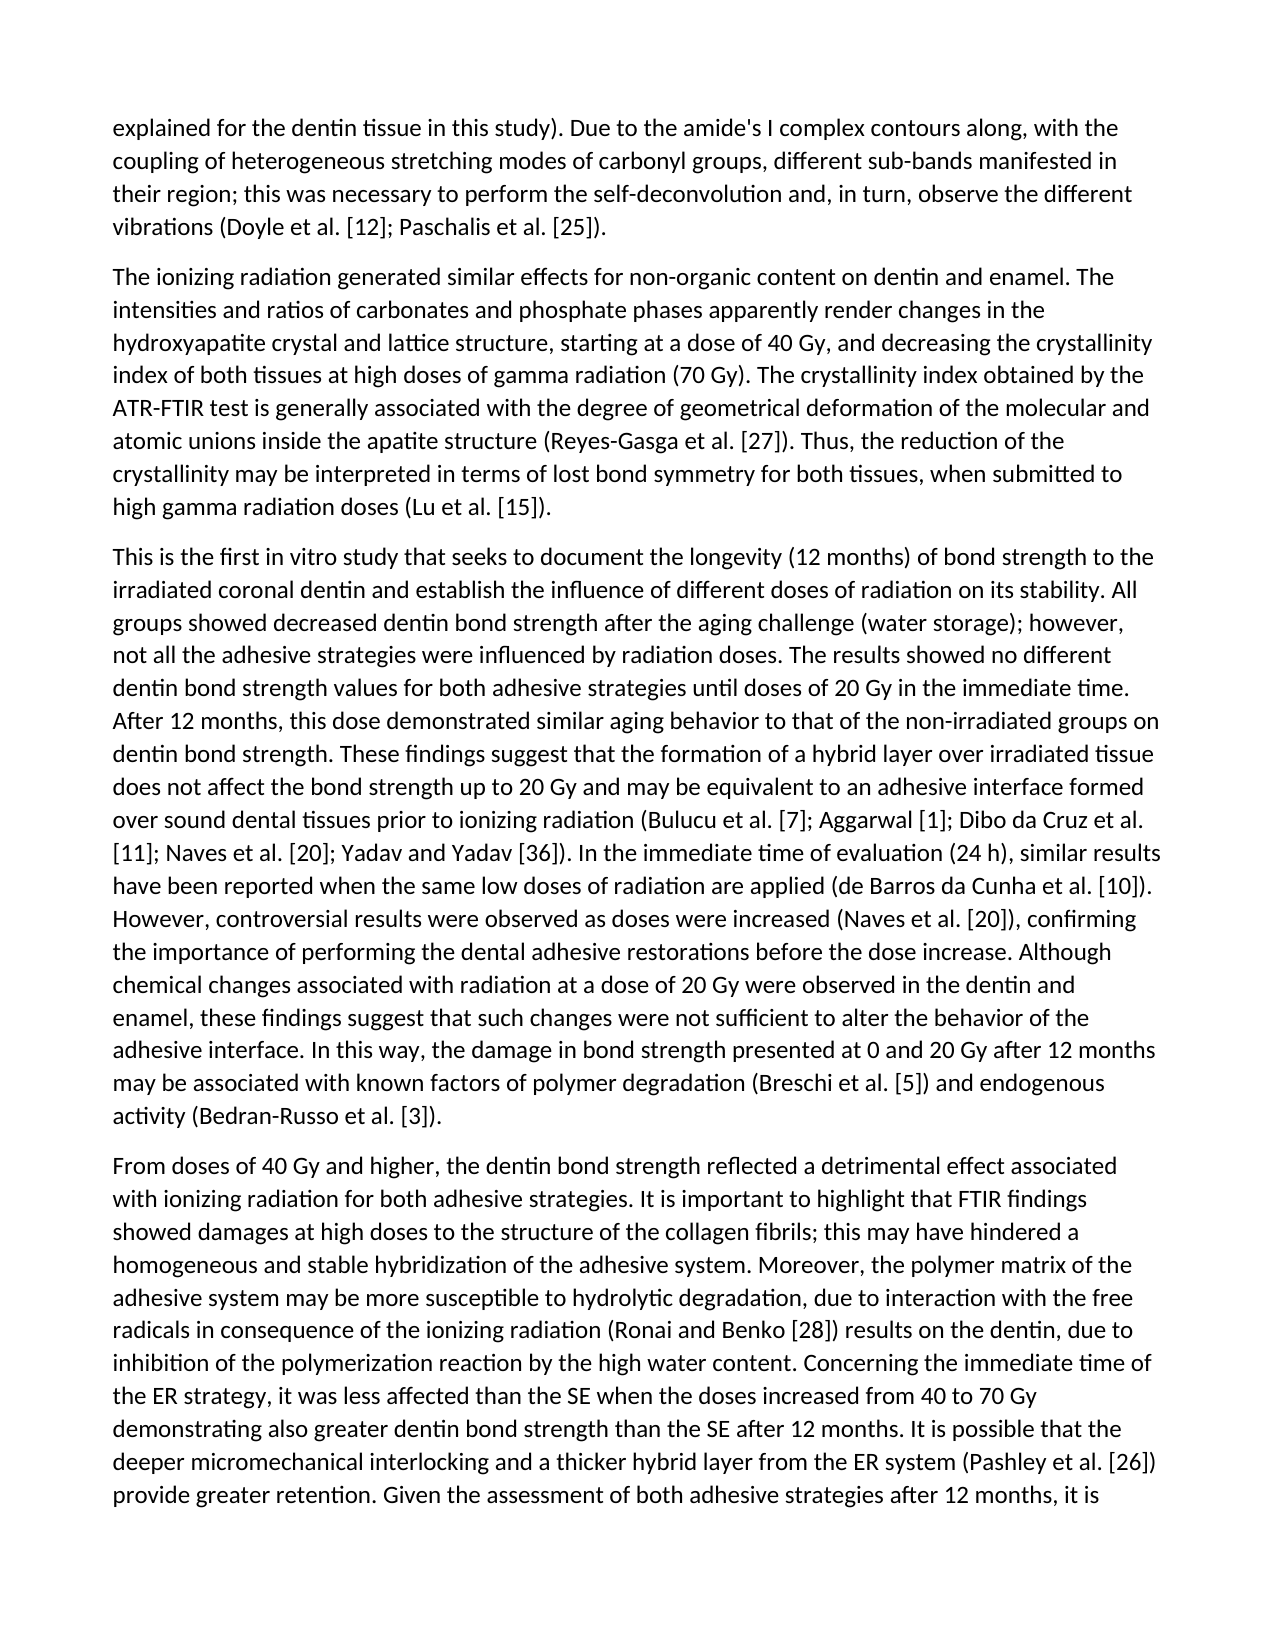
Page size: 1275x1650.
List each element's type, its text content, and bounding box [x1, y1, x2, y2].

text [112, 1150, 1162, 1510]
text The ionizing radiation generated similar effects for non-organic content on dentin and enamel. The intensities and ratios of carbonates and phosphate phases apparently render changes in the hydroxyapatite crystal and lattice structure, starting at a dose of 40 Gy, and decreasing the crystallinity index of both tissues at high doses of gamma radiation (70 Gy). The crystallinity index obtained by the ATR-FTIR test is generally associated with the degree of geometrical deformation of the molecular and atomic unions inside the apatite structure (Reyes-Gasga et al. [27]). Thus, the reduction of the crystallinity may be interpreted in terms of lost bond symmetry for both tissues, when submitted to high gamma radiation doses (Lu et al. [15]). [112, 261, 1162, 522]
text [112, 112, 1162, 242]
text This is the first in vitro study that seeks to document the longevity (12 months) of bond strength to the irradiated coronal dentin and establish the influence of different doses of radiation on its stability. All groups showed decreased dentin bond strength after the aging challenge (water storage); however, not all the adhesive strategies were influenced by radiation doses. The results showed no different dentin bond strength values for both adhesive strategies until doses of 20 Gy in the immediate time. After 12 months, this dose demonstrated similar aging behavior to that of the non-irradiated groups on dentin bond strength. These findings suggest that the formation of a hybrid layer over irradiated tissue does not affect the bond strength up to 20 Gy and may be equivalent to an adhesive interface formed over sound dental tissues prior to ionizing radiation (Bulucu et al. [7]; Aggarwal [1]; Dibo da Cruz et al. [11]; Naves et al. [20]; Yadav and Yadav [36]). In the immediate time of evaluation (24 h), similar results have been reported when the same low doses of radiation are applied (de Barros da Cunha et al. [10]). However, controversial results were observed as doses were increased (Naves et al. [20]), confirming the importance of performing the dental adhesive restorations before the dose increase. Although chemical changes associated with radiation at a dose of 20 Gy were observed in the dentin and enamel, these findings suggest that such changes were not sufficient to alter the behavior of the adhesive interface. In this way, the damage in bond strength presented at 0 and 20 Gy after 12 months may be associated with known factors of polymer degradation (Breschi et al. [5]) and endogenous activity (Bedran-Russo et al. [3]). [112, 541, 1162, 1131]
